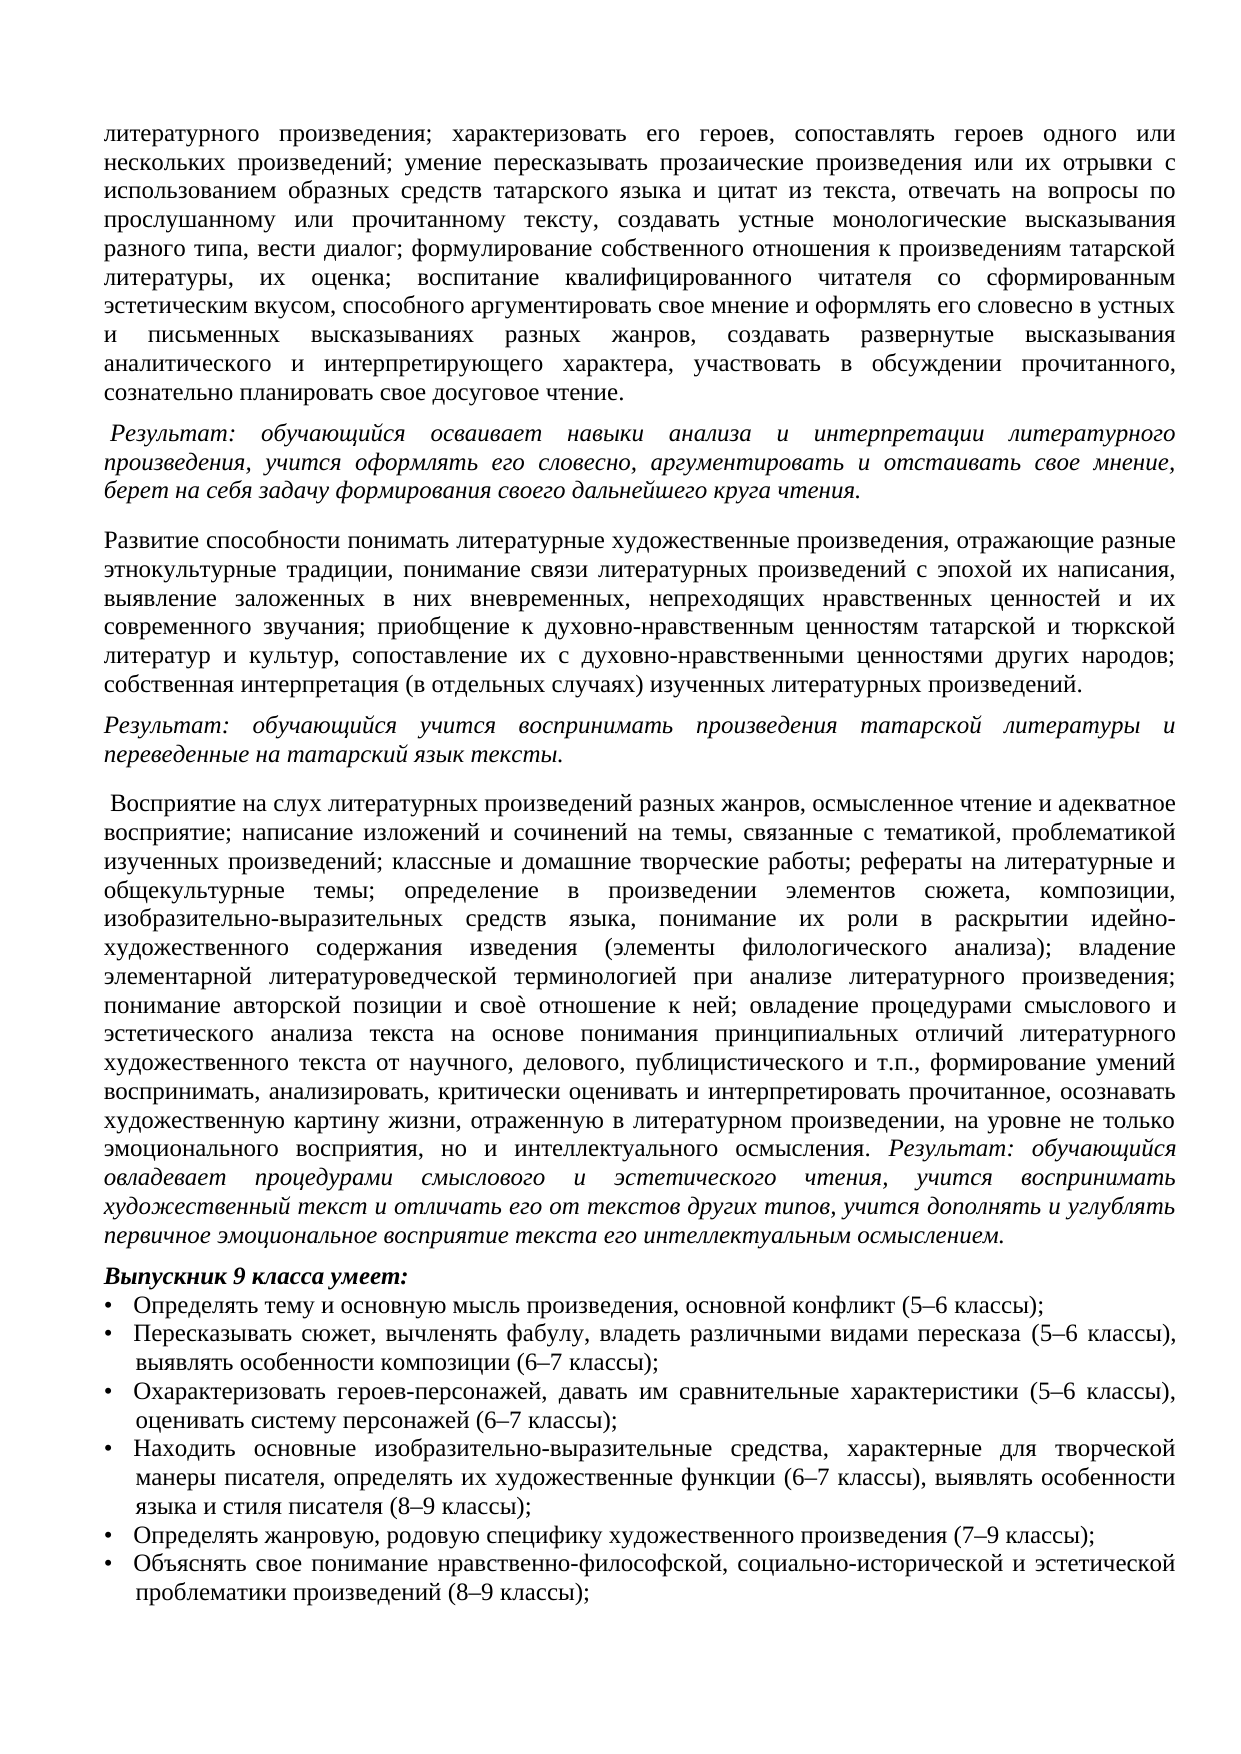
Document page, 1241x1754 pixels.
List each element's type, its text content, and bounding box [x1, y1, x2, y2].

list Объяснять свое понимание нравственно-философской, социально-исторической и эстетической проблематики произведений (8–9 классы); [103, 1548, 1176, 1606]
text Восприятие на слух литературных произведений разных жанров, осмысленное чтение и адекватное восприятие; написание изложений и сочинений на темы, связанные с тематикой, проблематикой изученных произведений; классные и домашние творческие работы; рефераты на литературные и общекультурные темы; определение в произведении элементов сюжета, композиции, изобразительно-выразительных средств языка, понимание их роли в раскрытии идейно-художественного содержания изведения (элементы филологического анализа); владение элементарной литературоведческой терминологией при анализе литературного произведения; понимание авторской позиции и своѐ отношение к ней; овладение процедурами смыслового и эстетического анализа текста на основе понимания принципиальных отличий литературного художественного текста от научного, делового, публицистического и т.п., формирование умений воспринимать, анализировать, критически оценивать и интерпретировать прочитанное, осознавать художественную картину жизни, отраженную в литературном произведении, на уровне не только эмоционального восприятия, но и интеллектуального осмысления. Результат: обучающийся овладевает процедурами смыслового и эстетического чтения, учится воспринимать художественный текст и отличать его от текстов других типов, учится дополнять и углублять первичное эмоциональное восприятие текста его интеллектуальным осмыслением. [103, 788, 1176, 1248]
list Охарактеризовать героев-персонажей, давать им сравнительные характеристики (5–6 классы), оценивать систему персонажей (6–7 классы); [103, 1376, 1176, 1433]
list Определять жанровую, родовую специфику художественного произведения (7–9 классы); [103, 1520, 1176, 1548]
text Результат: обучающийся учится воспринимать произведения татарской литературы и переведенные на татарский язык тексты. [103, 710, 1176, 768]
text Развитие способности понимать литературные художественные произведения, отражающие разные этнокультурные традиции, понимание связи литературных произведений с эпохой их написания, выявление заложенных в них вневременных, непреходящих нравственных ценностей и их современного звучания; приобщение к духовно-нравственным ценностям татарской и тюркской литератур и культур, сопоставление их с духовно-нравственными ценностями других народов; собственная интерпретация (в отдельных случаях) изученных литературных произведений. [103, 525, 1176, 698]
text Результат: обучающийся осваивает навыки анализа и интерпретации литературного произведения, учится оформлять его словесно, аргументировать и отстаивать свое мнение, берет на себя задачу формирования своего дальнейшего круга чтения. [103, 418, 1176, 504]
list Определять тему и основную мысль произведения, основной конфликт (5–6 классы); [103, 1290, 1176, 1318]
subtitle Выпускник 9 класса умеет: [103, 1261, 1176, 1290]
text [103, 118, 1176, 406]
list Находить основные изобразительно-выразительные средства, характерные для творческой манеры писателя, определять их художественные функции (6–7 классы), выявлять особенности языка и стиля писателя (8–9 классы); [103, 1433, 1176, 1520]
list Пересказывать сюжет, вычленять фабулу, владеть различными видами пересказа (5–6 классы), выявлять особенности композиции (6–7 классы); [103, 1318, 1176, 1376]
